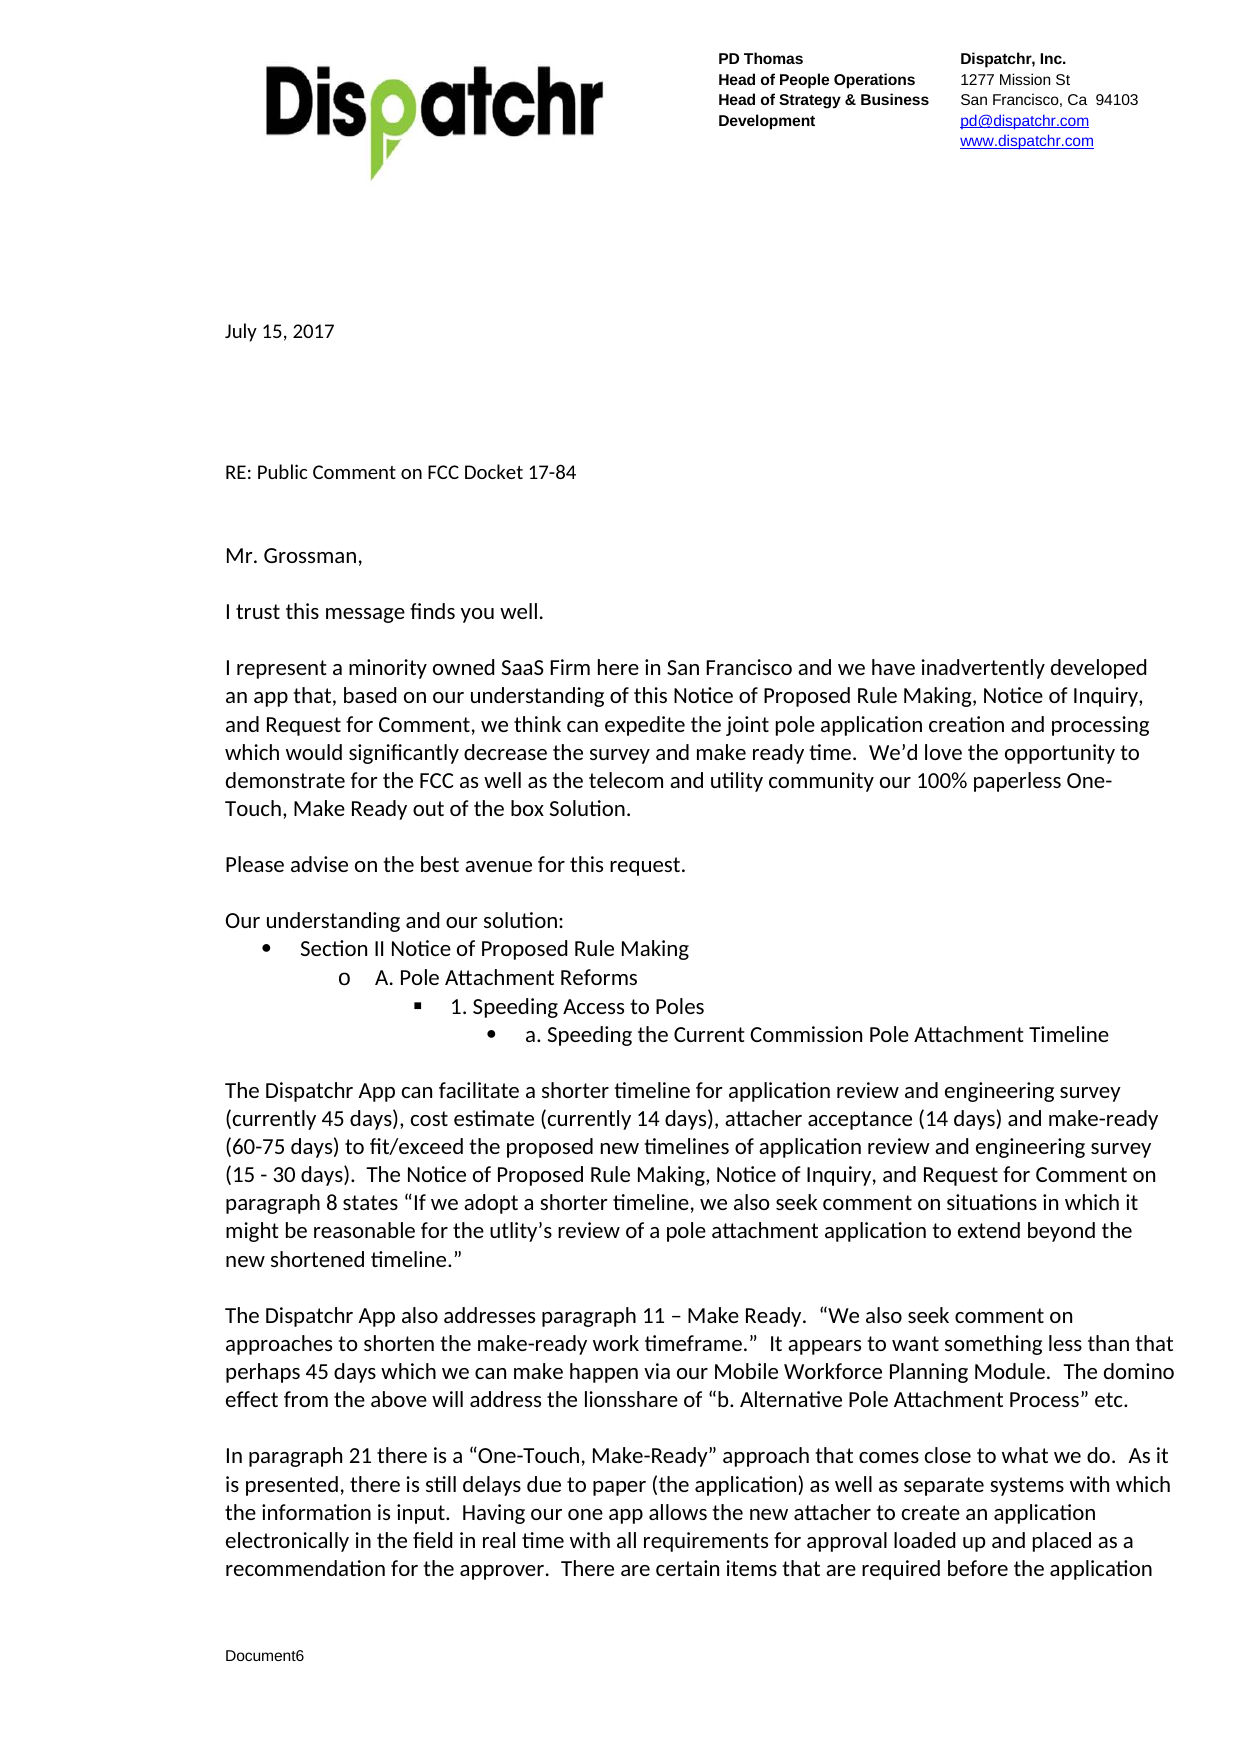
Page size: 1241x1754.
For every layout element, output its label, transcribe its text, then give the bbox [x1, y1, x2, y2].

text Please advise on the best avenue for this request. [225, 850, 1176, 878]
text July 15, 2017 [225, 316, 1176, 344]
picture [251, 47, 614, 188]
text The Dispatchr App also addresses paragraph 11 – Make Ready. “We also seek comment on approaches to shorten the make-ready work timeframe.” It appears to want something less than that perhaps 45 days which we can make happen via our Mobile Workforce Planning Module. The domino effect from the above will address the lionsshare of “b. Alternative Pole Attachment Process” etc. [225, 1301, 1176, 1413]
text I trust this message finds you well. [225, 597, 1176, 625]
list 1. Speeding Access to Poles [412, 992, 1176, 1020]
text I represent a minority owned SaaS Firm here in San Francisco and we have inadvertently developed an app that, based on our understanding of this Notice of Proposed Rule Making, Notice of Inquiry, and Request for Comment, we think can expedite the joint pole application creation and processing which would significantly decrease the survey and make ready time. We’d love the opportunity to demonstrate for the FCC as well as the telecom and utility community our 100% paperless One-Touch, Make Ready out of the box Solution. [225, 653, 1176, 822]
list Section II Notice of Proposed Rule Making [262, 934, 1176, 963]
text Mr. Grossman, [225, 541, 1176, 569]
text Our understanding and our solution: [225, 906, 1176, 934]
list A. Pole Attachment Reforms [337, 963, 1176, 992]
text RE: Public Comment on FCC Docket 17-84 [225, 456, 1176, 484]
list a. Speeding the Current Commission Pole Attachment Timeline [487, 1020, 1176, 1048]
text The Dispatchr App can facilitate a shorter timeline for application review and engineering survey (currently 45 days), cost estimate (currently 14 days), attacher acceptance (14 days) and make-ready (60-75 days) to fit/exceed the proposed new timelines of application review and engineering survey (15 - 30 days). The Notice of Proposed Rule Making, Notice of Inquiry, and Request for Comment on paragraph 8 states “If we adopt a shorter timeline, we also seek comment on situations in which it might be reasonable for the utlity’s review of a pole attachment application to extend beyond the new shortened timeline.” [225, 1076, 1176, 1273]
